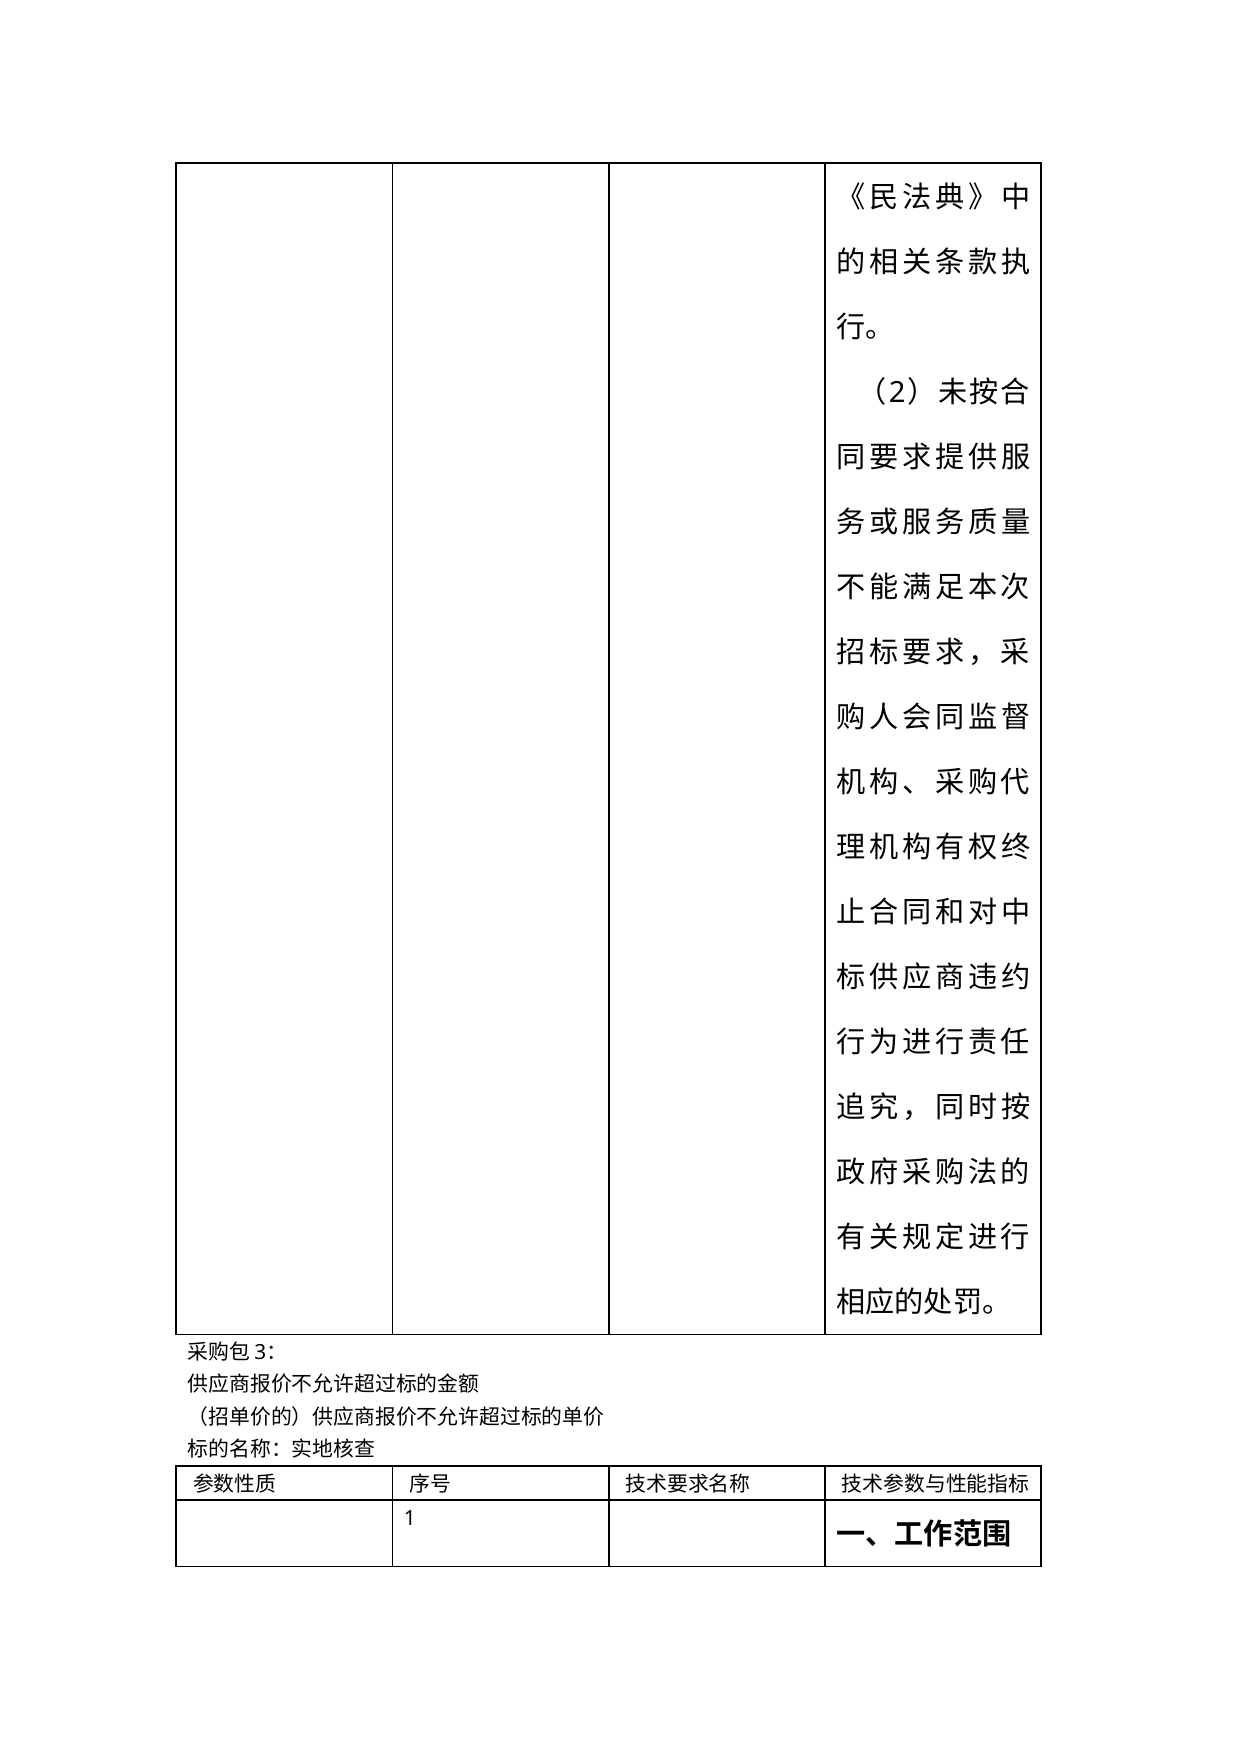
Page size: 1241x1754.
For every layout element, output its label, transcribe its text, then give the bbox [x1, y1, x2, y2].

table_cell [177, 164, 392, 1333]
table_cell [177, 1501, 392, 1566]
text （招单价的）供应商报价不允许超过标的单价 [187, 1400, 1053, 1433]
table_header 技术参数与性能指标 [826, 1467, 1040, 1499]
table_cell 1 [393, 1501, 608, 1566]
table_cell [610, 1501, 824, 1566]
table_cell [610, 164, 824, 1333]
text 标的名称：实地核查 [187, 1433, 1053, 1465]
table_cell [826, 164, 1040, 1333]
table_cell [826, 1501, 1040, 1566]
text 供应商报价不允许超过标的金额 [187, 1368, 1053, 1400]
table_header 参数性质 [177, 1467, 392, 1499]
table_header 序号 [393, 1467, 608, 1499]
table_header 技术要求名称 [610, 1467, 824, 1499]
text 采购包3： [187, 1335, 1053, 1368]
table_cell 1 [393, 164, 608, 1333]
